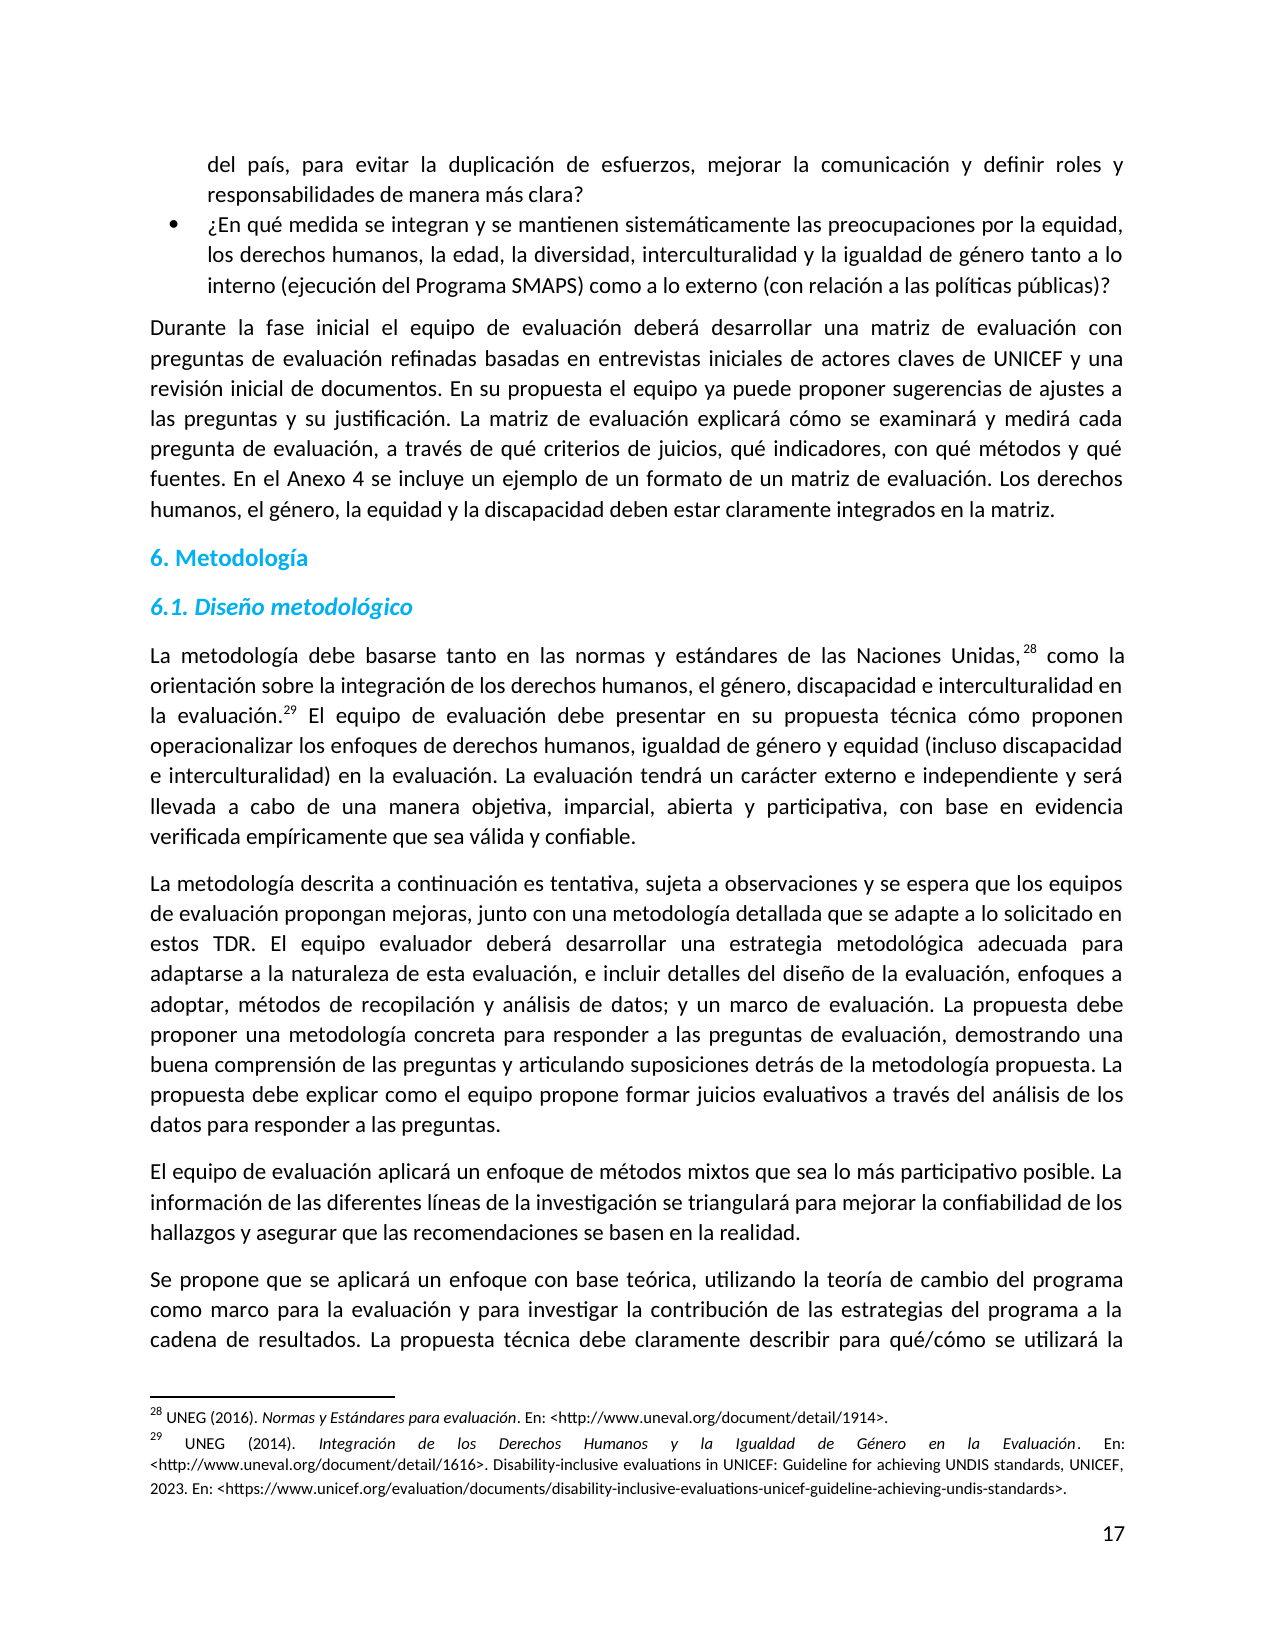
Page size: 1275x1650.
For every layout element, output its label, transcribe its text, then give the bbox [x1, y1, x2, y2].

subtitle 6.1. Diseño metodológico [150, 591, 1125, 622]
text Durante la fase inicial el equipo de evaluación deberá desarrollar una matriz de evaluación con preguntas de evaluación refinadas basadas en entrevistas iniciales de actores claves de UNICEF y una revisión inicial de documentos. En su propuesta el equipo ya puede proponer sugerencias de ajustes a las preguntas y su justificación. La matriz de evaluación explicará cómo se examinará y medirá cada pregunta de evaluación, a través de qué criterios de juicios, qué indicadores, con qué métodos y qué fuentes. En el Anexo 4 se incluye un ejemplo de un formato de un matriz de evaluación. Los derechos humanos, el género, la equidad y la discapacidad deben estar claramente integrados en la matriz. [150, 313, 1125, 523]
text La metodología descrita a continuación es tentativa, sujeta a observaciones y se espera que los equipos de evaluación propongan mejoras, junto con una metodología detallada que se adapte a lo solicitado en estos TDR. El equipo evaluador deberá desarrollar una estrategia metodológica adecuada para adaptarse a la naturaleza de esta evaluación, e incluir detalles del diseño de la evaluación, enfoques a adoptar, métodos de recopilación y análisis de datos; y un marco de evaluación. La propuesta debe proponer una metodología concreta para responder a las preguntas de evaluación, demostrando una buena comprensión de las preguntas y articulando suposiciones detrás de la metodología propuesta. La propuesta debe explicar como el equipo propone formar juicios evaluativos a través del análisis de los datos para responder a las preguntas. [150, 869, 1125, 1139]
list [169, 150, 1125, 208]
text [150, 1265, 1125, 1353]
list ¿En qué medida se integran y se mantienen sistemáticamente las preocupaciones por la equidad, los derechos humanos, la edad, la diversidad, interculturalidad y la igualdad de género tanto a lo interno (ejecución del Programa SMAPS) como a lo externo (con relación a las políticas públicas)? [169, 210, 1125, 299]
text El equipo de evaluación aplicará un enfoque de métodos mixtos que sea lo más participativo posible. La información de las diferentes líneas de la investigación se triangulará para mejorar la confiabilidad de los hallazgos y asegurar que las recomendaciones se basen en la realidad. [150, 1157, 1125, 1246]
text La metodología debe basarse tanto en las normas y estándares de las Naciones Unidas, como la orientación sobre la integración de los derechos humanos, el género, discapacidad e interculturalidad en la evaluación. El equipo de evaluación debe presentar en su propuesta técnica cómo proponen operacionalizar los enfoques de derechos humanos, igualdad de género y equidad (incluso discapacidad e interculturalidad) en la evaluación. La evaluación tendrá un carácter externo e independiente y será llevada a cabo de una manera objetiva, imparcial, abierta y participativa, con base en evidencia verificada empíricamente que sea válida y confiable. [150, 641, 1125, 850]
subtitle 6. Metodología [150, 542, 1125, 572]
